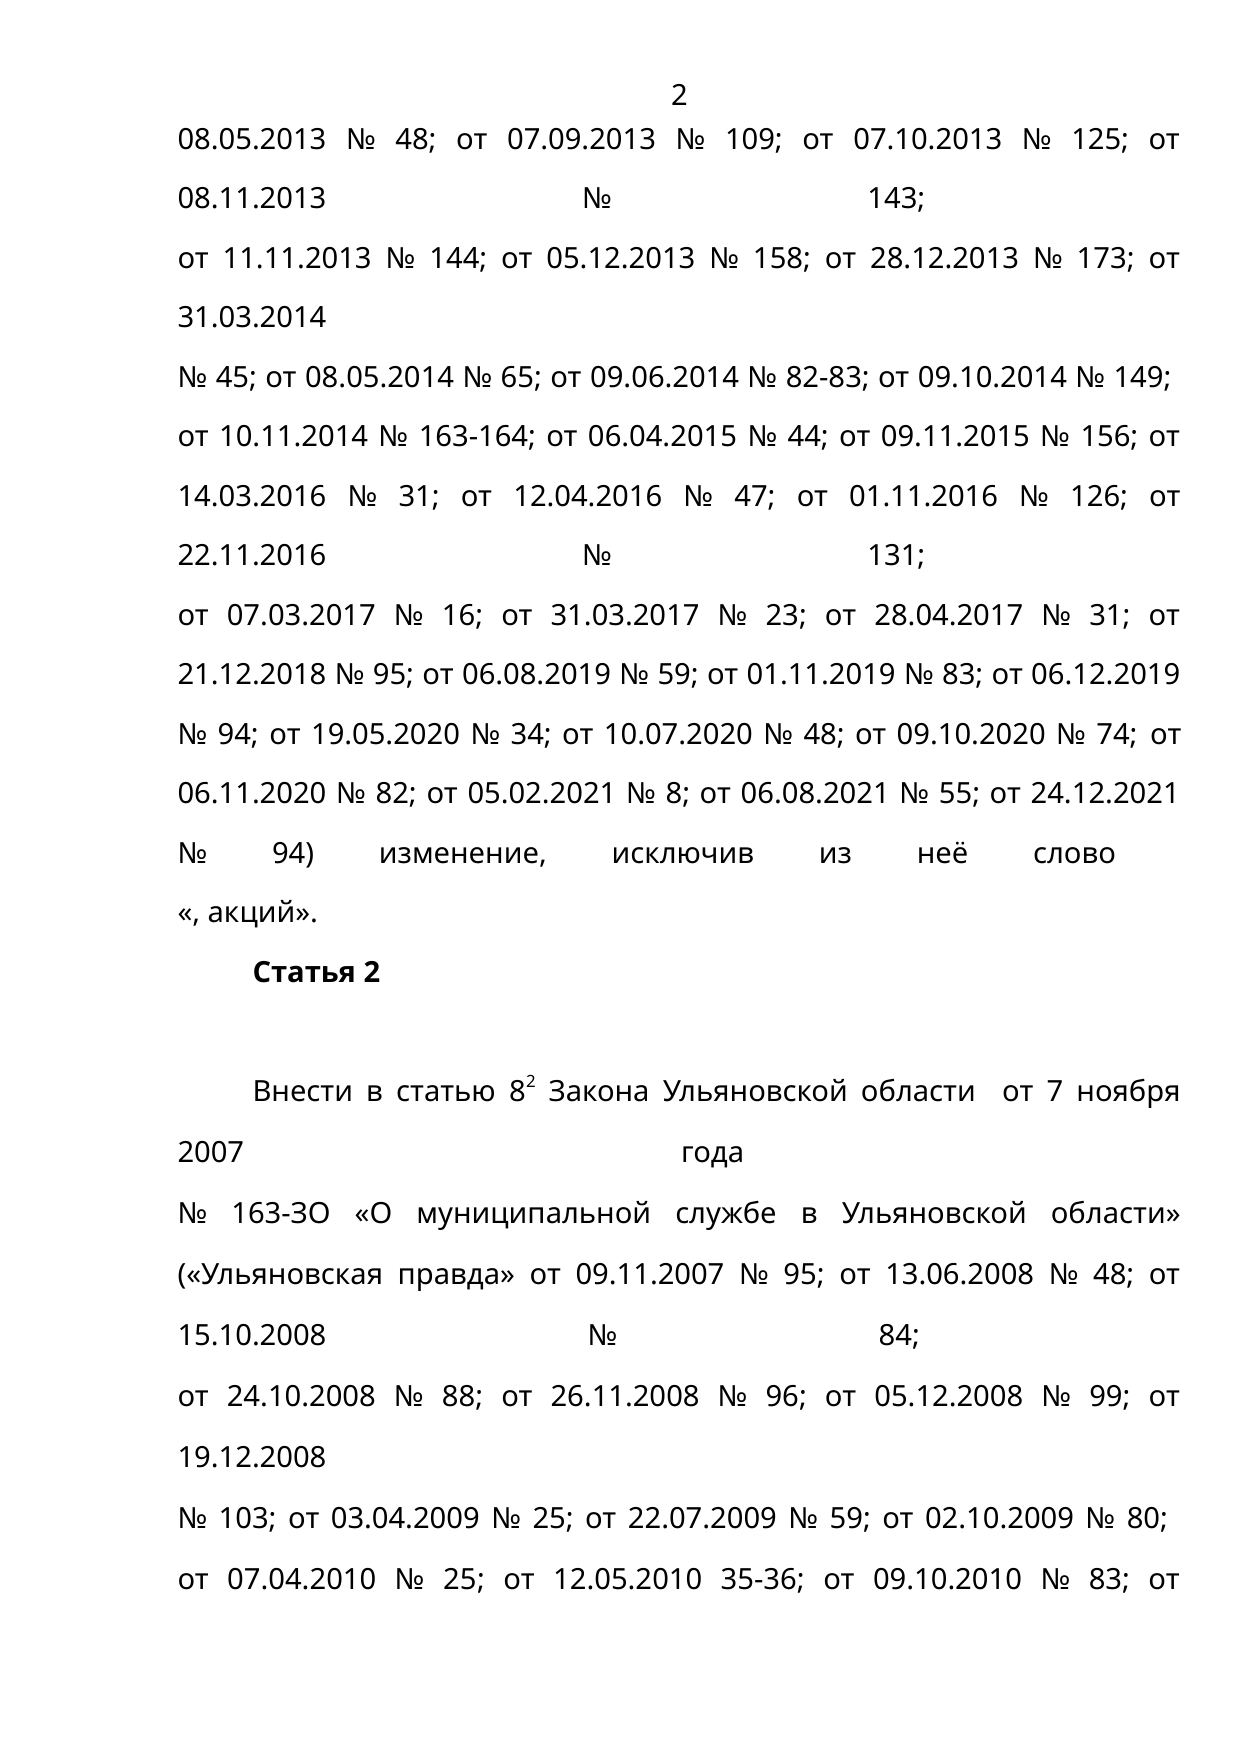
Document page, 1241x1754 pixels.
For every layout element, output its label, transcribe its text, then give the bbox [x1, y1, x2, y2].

text Статья 2 [177, 951, 1181, 991]
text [177, 118, 1181, 931]
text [177, 1070, 1181, 1598]
